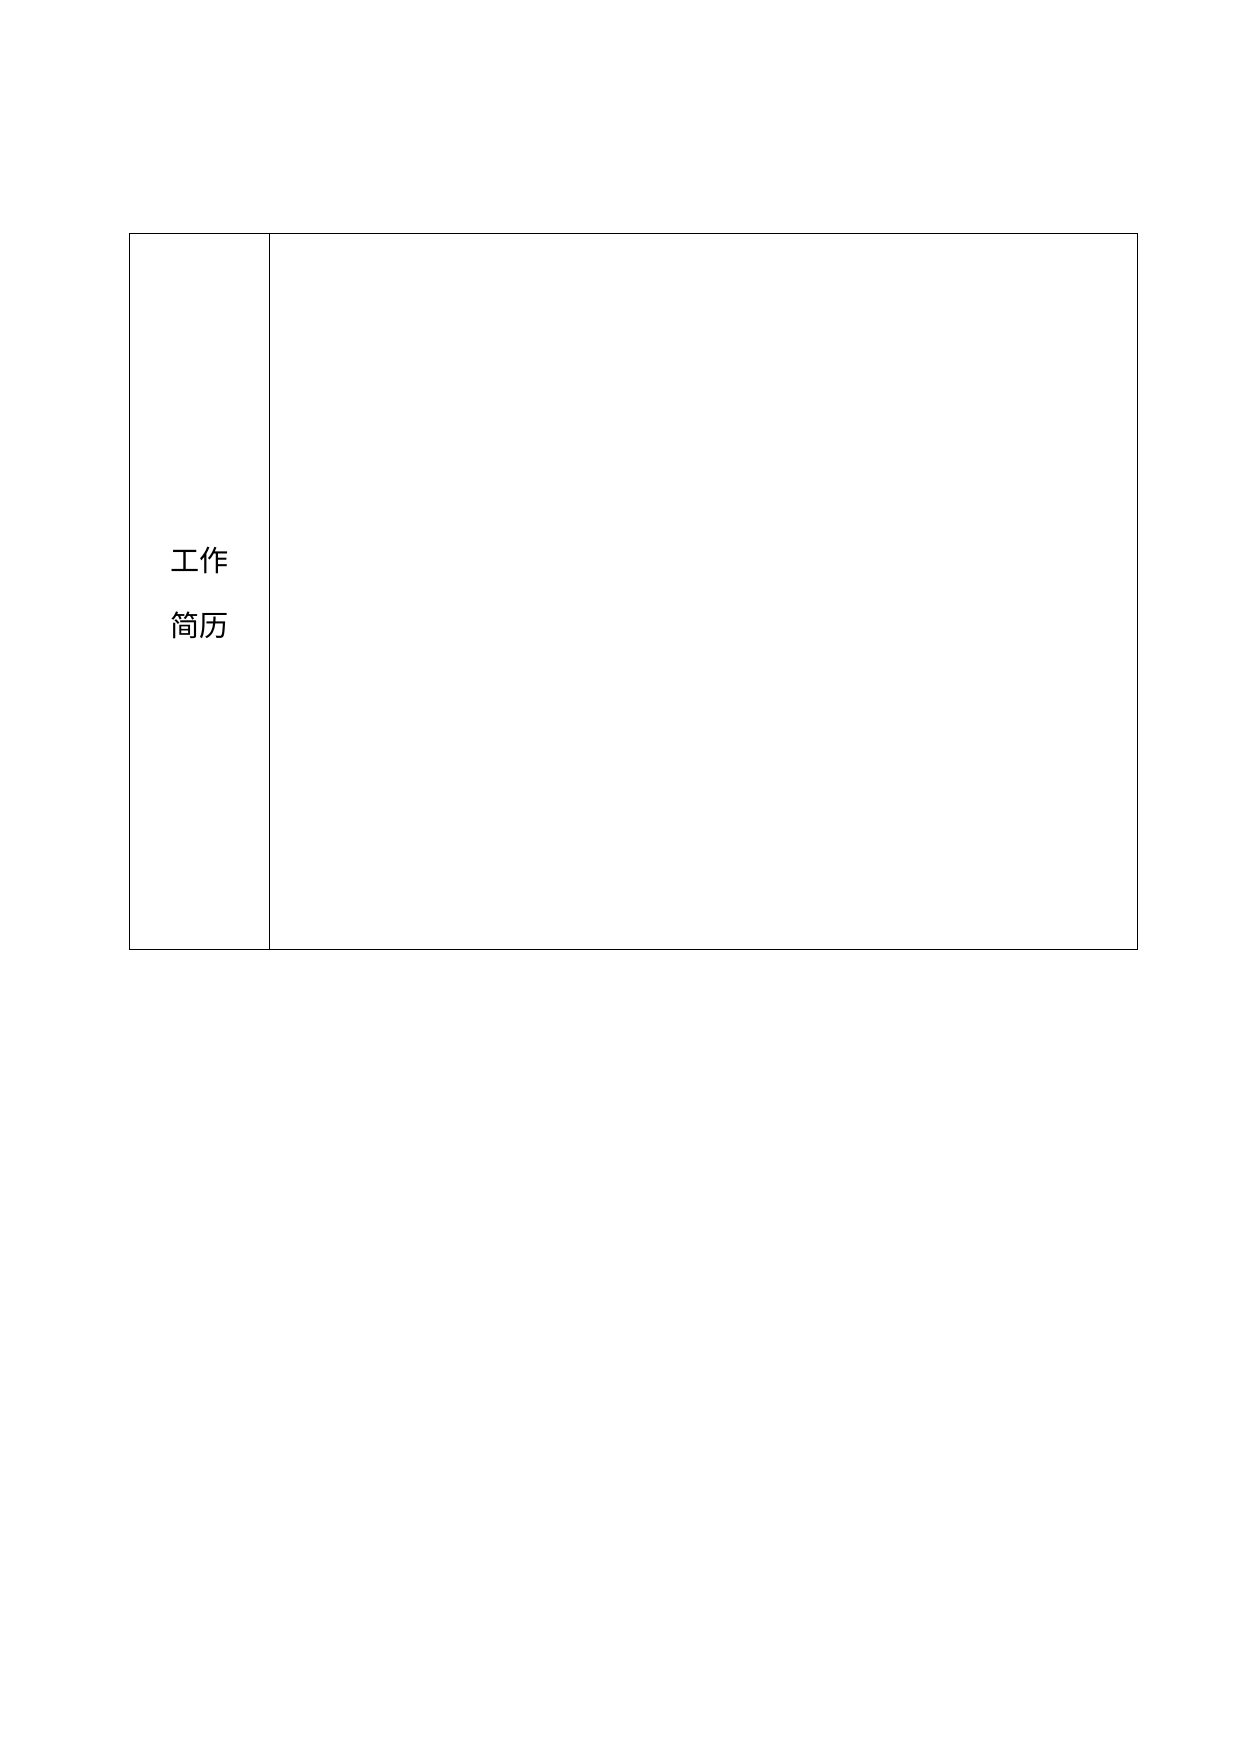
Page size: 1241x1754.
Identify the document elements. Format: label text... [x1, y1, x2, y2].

table_cell [270, 234, 1137, 949]
table_cell 工作 简历 [130, 234, 269, 949]
